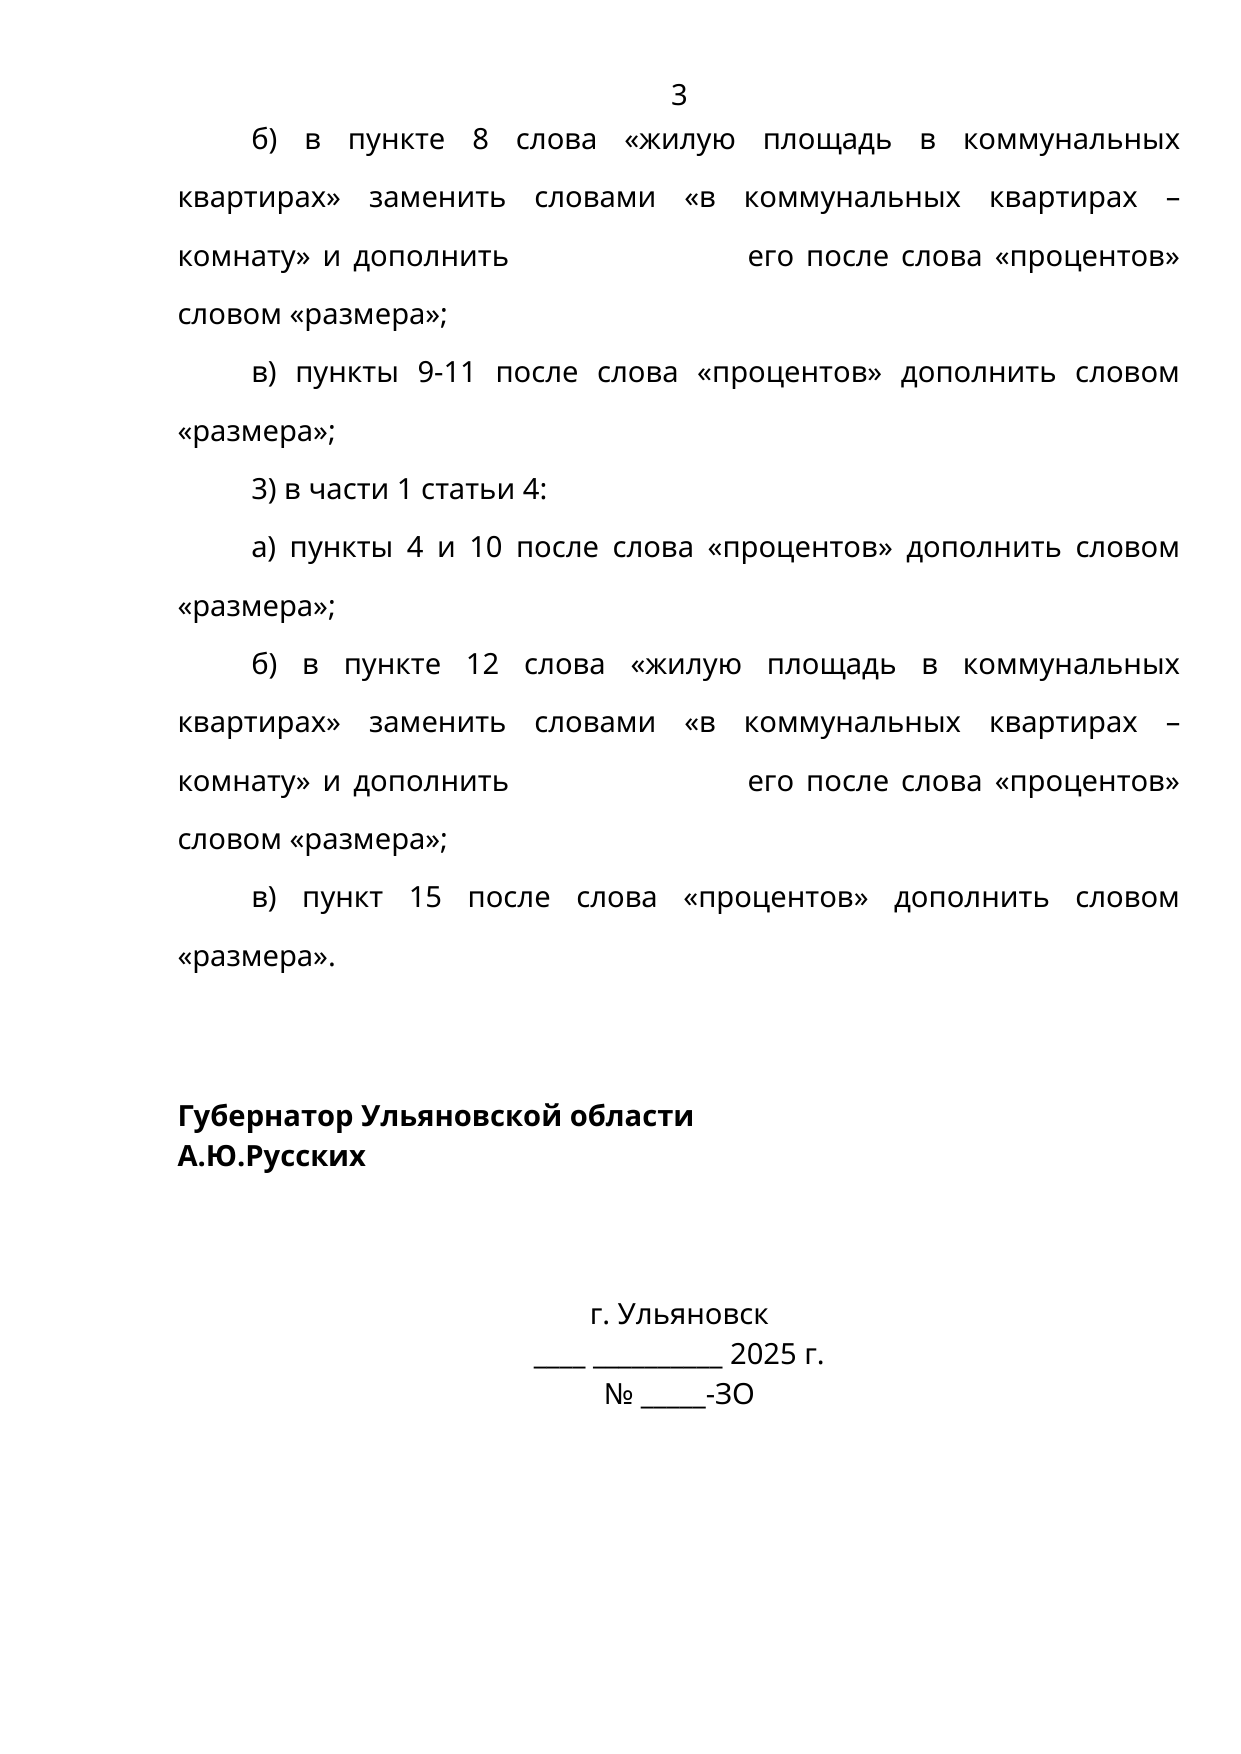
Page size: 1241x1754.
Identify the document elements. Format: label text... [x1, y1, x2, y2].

text а) пункты 4 и 10 после слова «процентов» дополнить словом «размера»; [177, 526, 1181, 624]
text в) пункты 9-11 после слова «процентов» дополнить словом «размера»; [177, 351, 1181, 449]
text 3) в части 1 статьи 4: [177, 468, 1181, 508]
text ____ __________ 2025 г. [177, 1333, 1181, 1373]
text № _____-ЗО [177, 1373, 1181, 1413]
text Губернатор Ульяновской области А.Ю.Русских [177, 1095, 1181, 1174]
text б) в пункте 12 слова «жилую площадь в коммунальных квартирах» заменить словами «в коммунальных квартирах – комнату» и дополнить его после слова «процентов» словом «размера»; [177, 643, 1181, 858]
text б) в пункте 8 слова «жилую площадь в коммунальных квартирах» заменить словами «в коммунальных квартирах – комнату» и дополнить его после слова «процентов» словом «размера»; [177, 118, 1181, 333]
text г. Ульяновск [177, 1294, 1181, 1333]
text в) пункт 15 после слова «процентов» дополнить словом «размера». [177, 876, 1181, 974]
